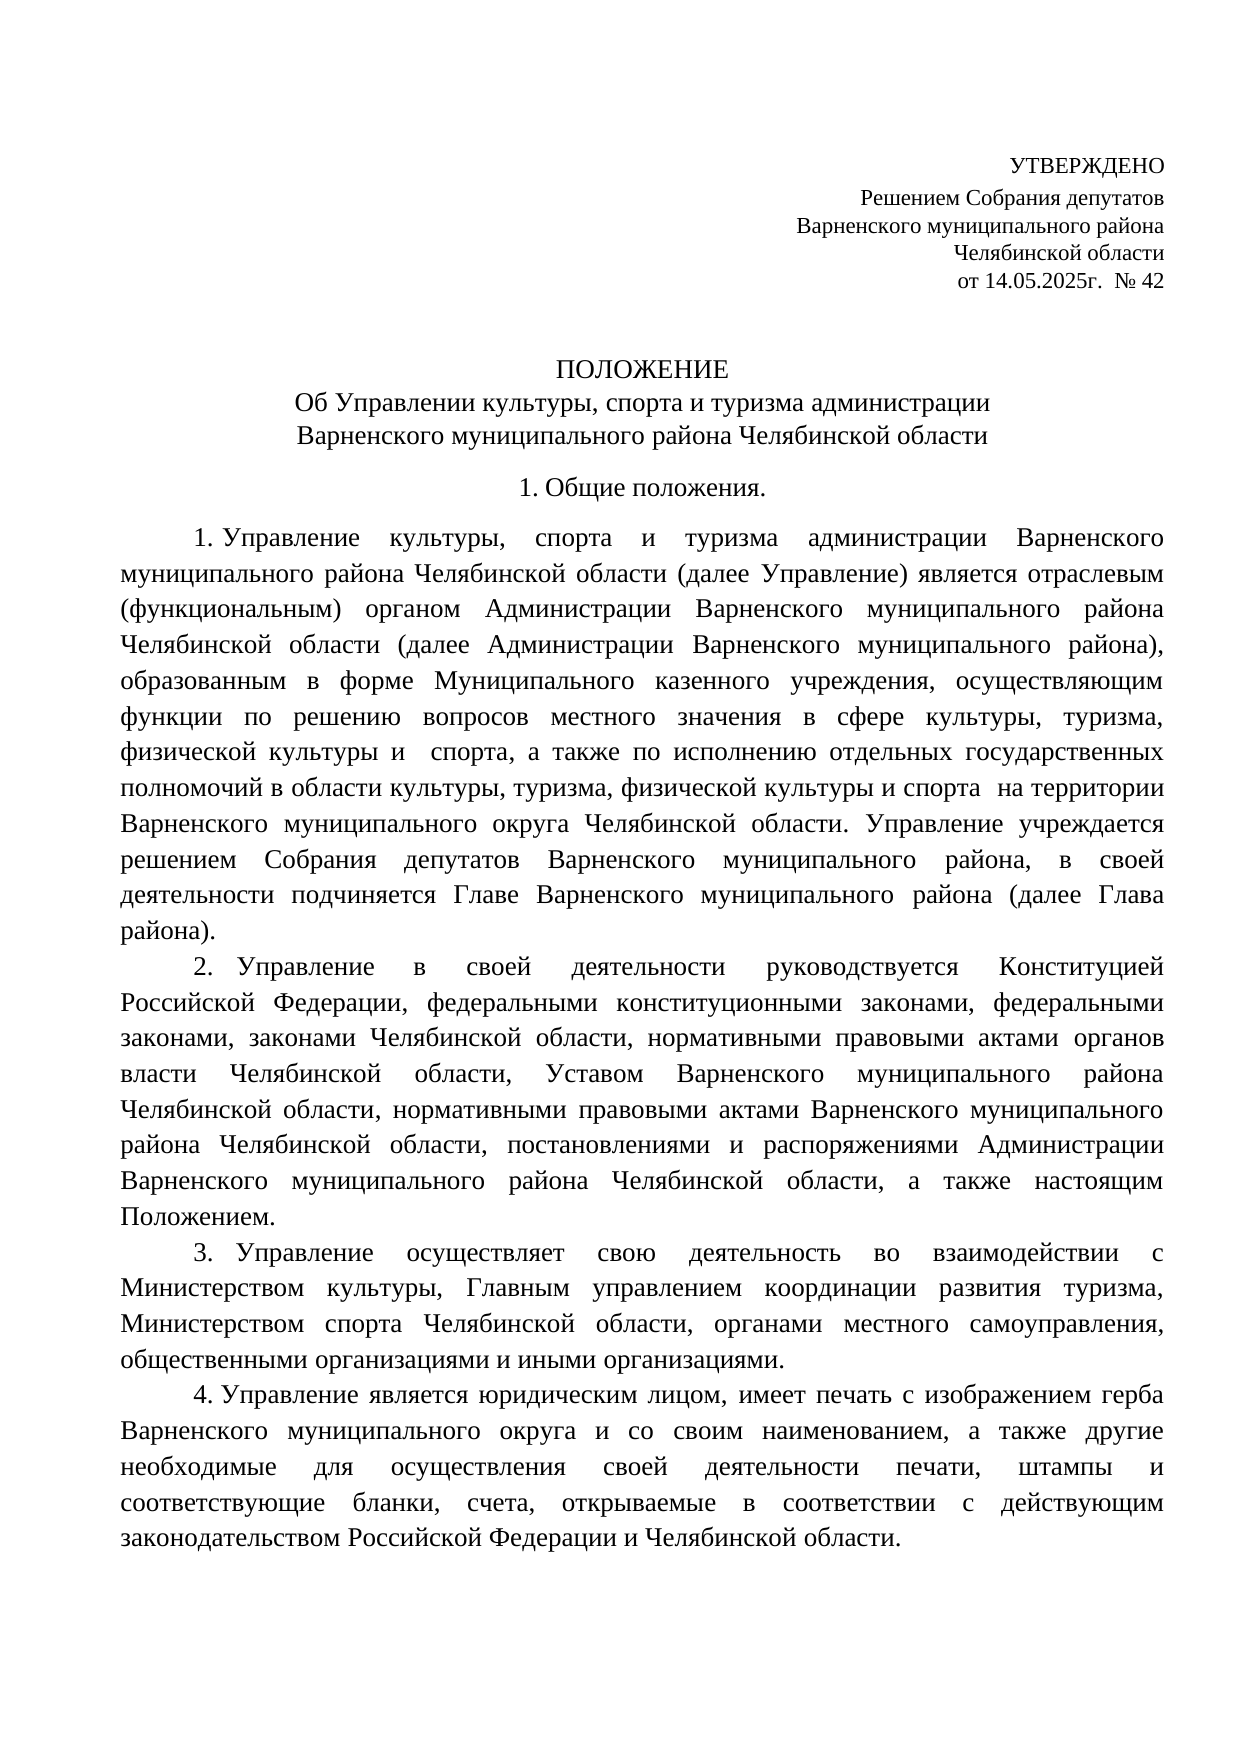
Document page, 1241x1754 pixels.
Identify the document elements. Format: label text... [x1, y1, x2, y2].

text ПОЛОЖЕНИЕ [118, 352, 1167, 385]
text Решением Собрания депутатов Варненского муниципального района Челябинской области от 14.05.2025г. № 42 [731, 184, 1164, 294]
text Об Управлении культуры, спорта и туризма администрации [118, 385, 1167, 418]
text Варненского муниципального района Челябинской области [118, 418, 1167, 451]
list Управление культуры, спорта и туризма администрации Варненского муниципального района Челябинской области (далее Управление) является отраслевым (функциональным) органом Администрации Варненского муниципального района Челябинской области (далее Администрации Варненского муниципального района), образованным в форме Муниципального казенного учреждения, осуществляющим функции по решению вопросов местного значения в сфере культуры, туризма, физической культуры и спорта, а также по исполнению отдельных государственных полномочий в области культуры, туризма, физической культуры и спорта на территории Варненского муниципального округа Челябинской области. Управление учреждается решением Собрания депутатов Варненского муниципального района, в своей деятельности подчиняется Главе Варненского муниципального района (далее Глава района). [120, 521, 1164, 945]
text УТВЕРЖДЕНО [731, 152, 1164, 179]
list Управление в своей деятельности руководствуется Конституцией Российской Федерации, федеральными конституционными законами, федеральными законами, законами Челябинской области, нормативными правовыми актами органов власти Челябинской области, Уставом Варненского муниципального района Челябинской области, нормативными правовыми актами Варненского муниципального района Челябинской области, постановлениями и распоряжениями Администрации Варненского муниципального района Челябинской области, а также настоящим Положением. [120, 950, 1164, 1231]
list Общие положения. [118, 474, 1167, 502]
list Управление является юридическим лицом, имеет печать с изображением герба Варненского муниципального округа и со своим наименованием, а также другие необходимые для осуществления своей деятельности печати, штампы и соответствующие бланки, счета, открываемые в соответствии с действующим законодательством Российской Федерации и Челябинской области. [120, 1379, 1164, 1553]
list Управление осуществляет свою деятельность во взаимодействии с Министерством культуры, Главным управлением координации развития туризма, Министерством спорта Челябинской области, органами местного самоуправления, общественными организациями и иными организациями. [120, 1236, 1164, 1374]
